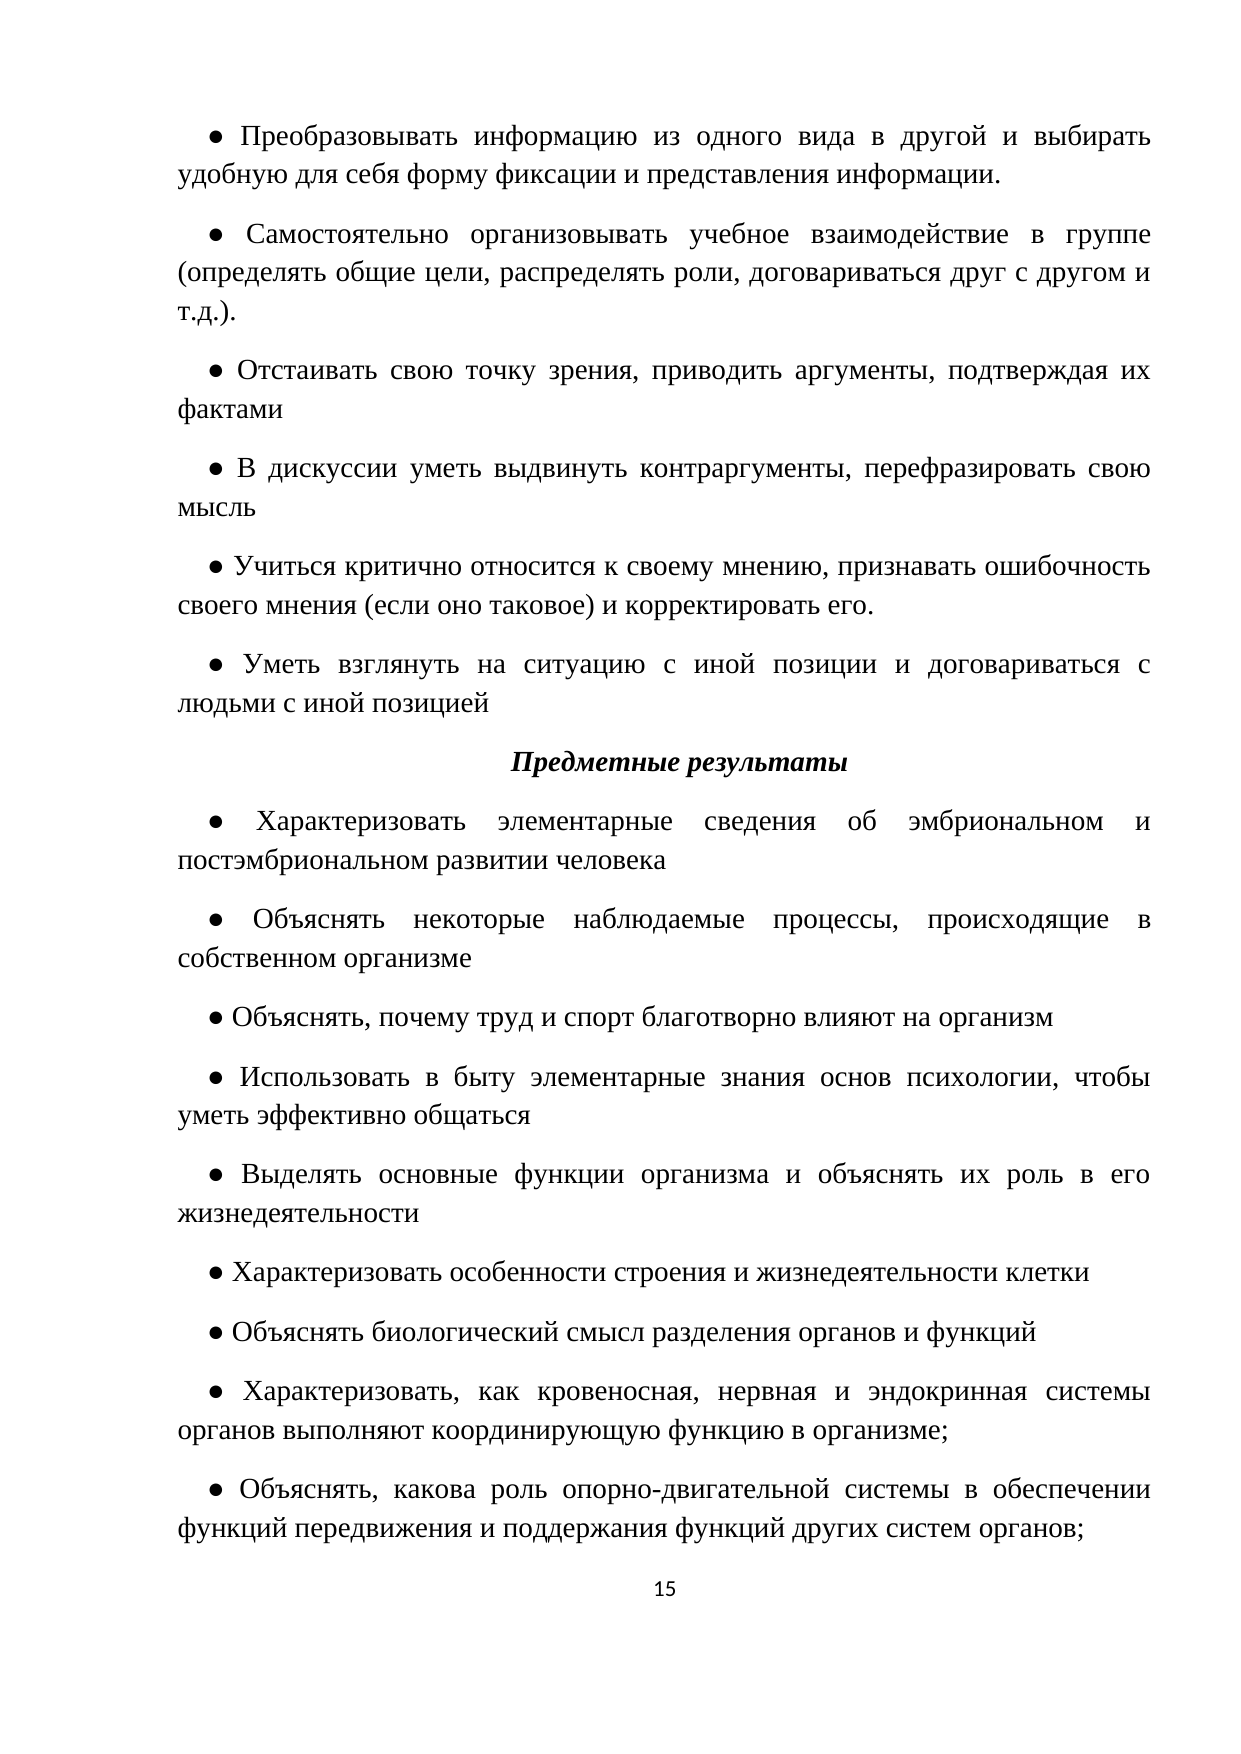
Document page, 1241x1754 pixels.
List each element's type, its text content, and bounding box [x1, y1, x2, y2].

text ● Объяснять некоторые наблюдаемые процессы, происходящие в собственном организме [177, 901, 1152, 973]
text ● Характеризовать особенности строения и жизнедеятельности клетки [177, 1254, 1152, 1288]
text ● Использовать в быту элементарные знания основ психологии, чтобы уметь эффективно общаться [177, 1059, 1152, 1131]
text ● Объяснять, какова роль опорно-двигательной системы в обеспечении функций передвижения и поддержания функций других систем органов; [177, 1471, 1152, 1543]
text ● Выделять основные функции организма и объяснять их роль в его жизнедеятельности [177, 1157, 1152, 1229]
text ● Уметь взглянуть на ситуацию с иной позиции и договариваться с людьми с иной позицией [177, 646, 1152, 718]
text ● Самостоятельно организовывать учебное взаимодействие в группе (определять общие цели, распределять роли, договариваться друг с другом и т.д.). [177, 216, 1152, 327]
text ● Отстаивать свою точку зрения, приводить аргументы, подтверждая их фактами [177, 352, 1152, 424]
text ● Характеризовать элементарные сведения об эмбриональном и постэмбриональном развитии человека [177, 803, 1152, 876]
text ● Объяснять, почему труд и спорт благотворно влияют на организм [177, 999, 1152, 1033]
text ● В дискуссии уметь выдвинуть контраргументы, перефразировать свою мысль [177, 450, 1152, 522]
text ● Учиться критично относится к своему мнению, признавать ошибочность своего мнения (если оно таковое) и корректировать его. [177, 548, 1152, 620]
text ● Преобразовывать информацию из одного вида в другой и выбирать удобную для себя форму фиксации и представления информации. [177, 118, 1152, 190]
text ● Объяснять биологический смысл разделения органов и функций [177, 1314, 1152, 1347]
text Предметные результаты [177, 744, 1152, 778]
text ● Характеризовать, как кровеносная, нервная и эндокринная системы органов выполняют координирующую функцию в организме; [177, 1373, 1152, 1445]
